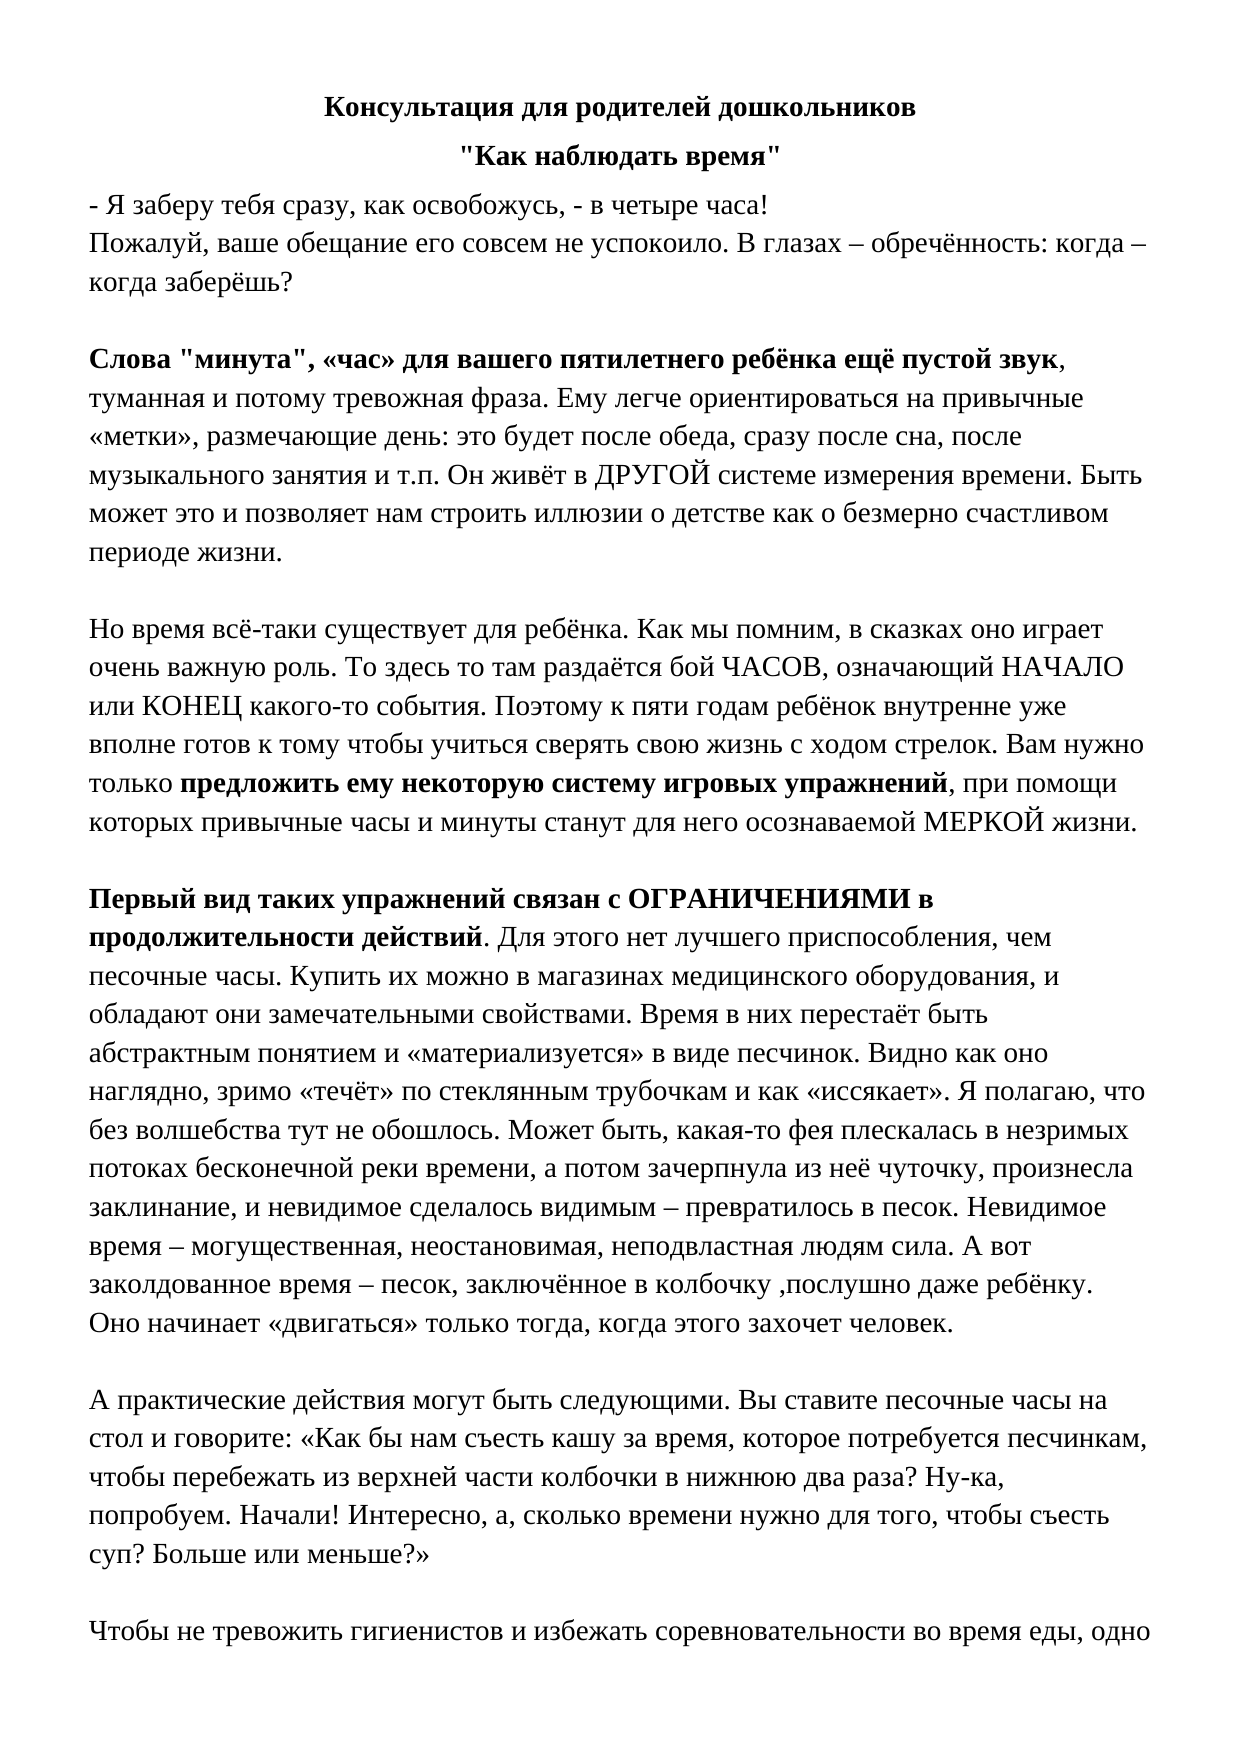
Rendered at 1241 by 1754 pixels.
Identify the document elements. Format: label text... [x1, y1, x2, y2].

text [89, 187, 1152, 1647]
text Консультация для родителей дошкольников [89, 89, 1152, 122]
text "Как наблюдать время" [89, 138, 1152, 171]
